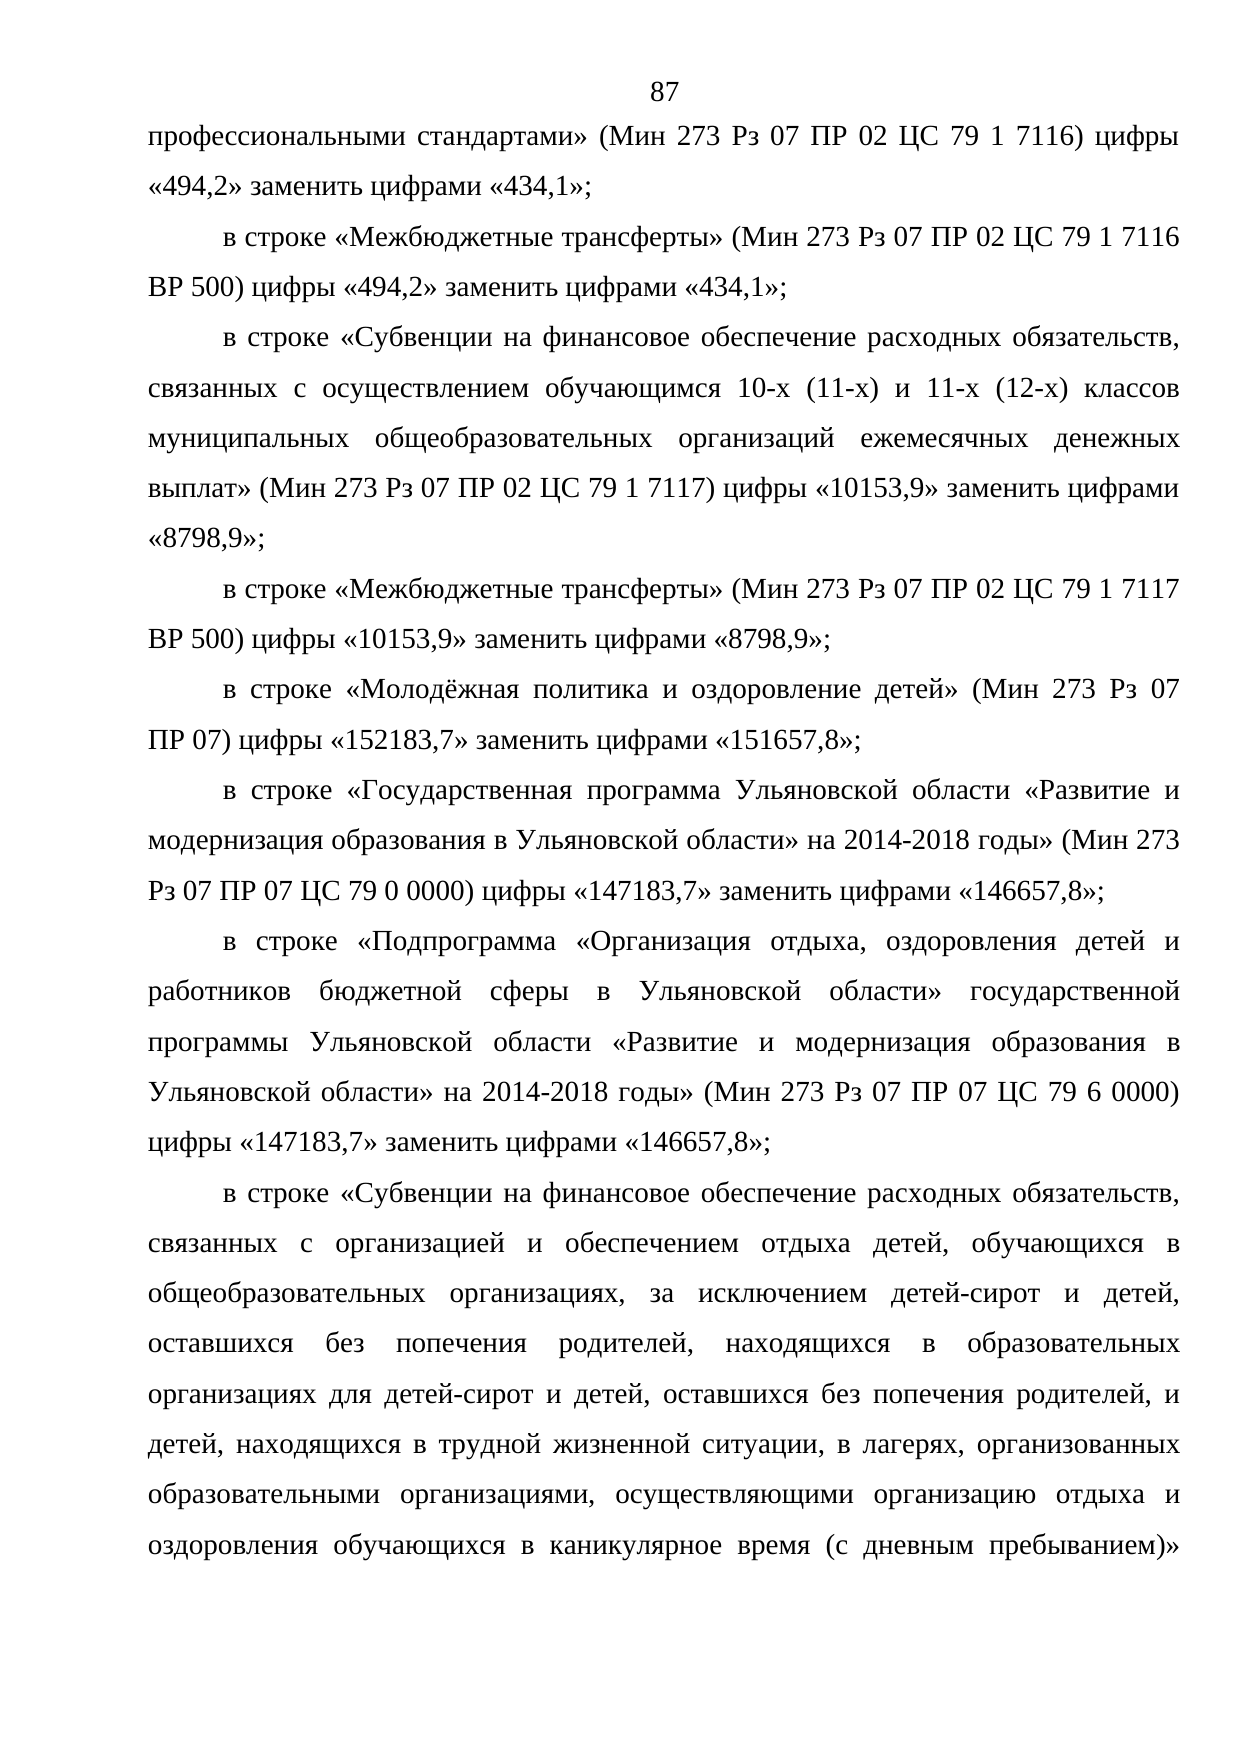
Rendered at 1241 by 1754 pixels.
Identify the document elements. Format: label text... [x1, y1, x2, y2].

text в строке «Государственная программа Ульяновской области «Развитие и модернизация образования в Ульяновской области» на 2014-2018 годы» (Мин 273 Рз 07 ПР 07 ЦС 79 0 0000) цифры «147183,7» заменить цифрами «146657,8»; [148, 772, 1181, 906]
text в строке «Подпрограмма «Организация отдыха, оздоровления детей и работников бюджетной сферы в Ульяновской области» государственной программы Ульяновской области «Развитие и модернизация образования в Ульяновской области» на 2014-2018 годы» (Мин 273 Рз 07 ПР 07 ЦС 79 6 0000) цифры «147183,7» заменить цифрами «146657,8»; [148, 923, 1181, 1158]
text в строке «Молодёжная политика и оздоровление детей» (Мин 273 Рз 07 ПР 07) цифры «152183,7» заменить цифрами «151657,8»; [148, 672, 1181, 755]
text в строке «Межбюджетные трансферты» (Мин 273 Рз 07 ПР 02 ЦС 79 1 7116 ВР 500) цифры «494,2» заменить цифрами «434,1»; [148, 219, 1181, 303]
text в строке «Межбюджетные трансферты» (Мин 273 Рз 07 ПР 02 ЦС 79 1 7117 ВР 500) цифры «10153,9» заменить цифрами «8798,9»; [148, 571, 1181, 655]
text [148, 118, 1181, 202]
text в строке «Субвенции на финансовое обеспечение расходных обязательств, связанных с осуществлением обучающимся 10-х (11-х) и 11-х (12-х) классов муниципальных общеобразовательных организаций ежемесячных денежных выплат» (Мин 273 Рз 07 ПР 02 ЦС 79 1 7117) цифры «10153,9» заменить цифрами «8798,9»; [148, 319, 1181, 554]
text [148, 1175, 1181, 1560]
